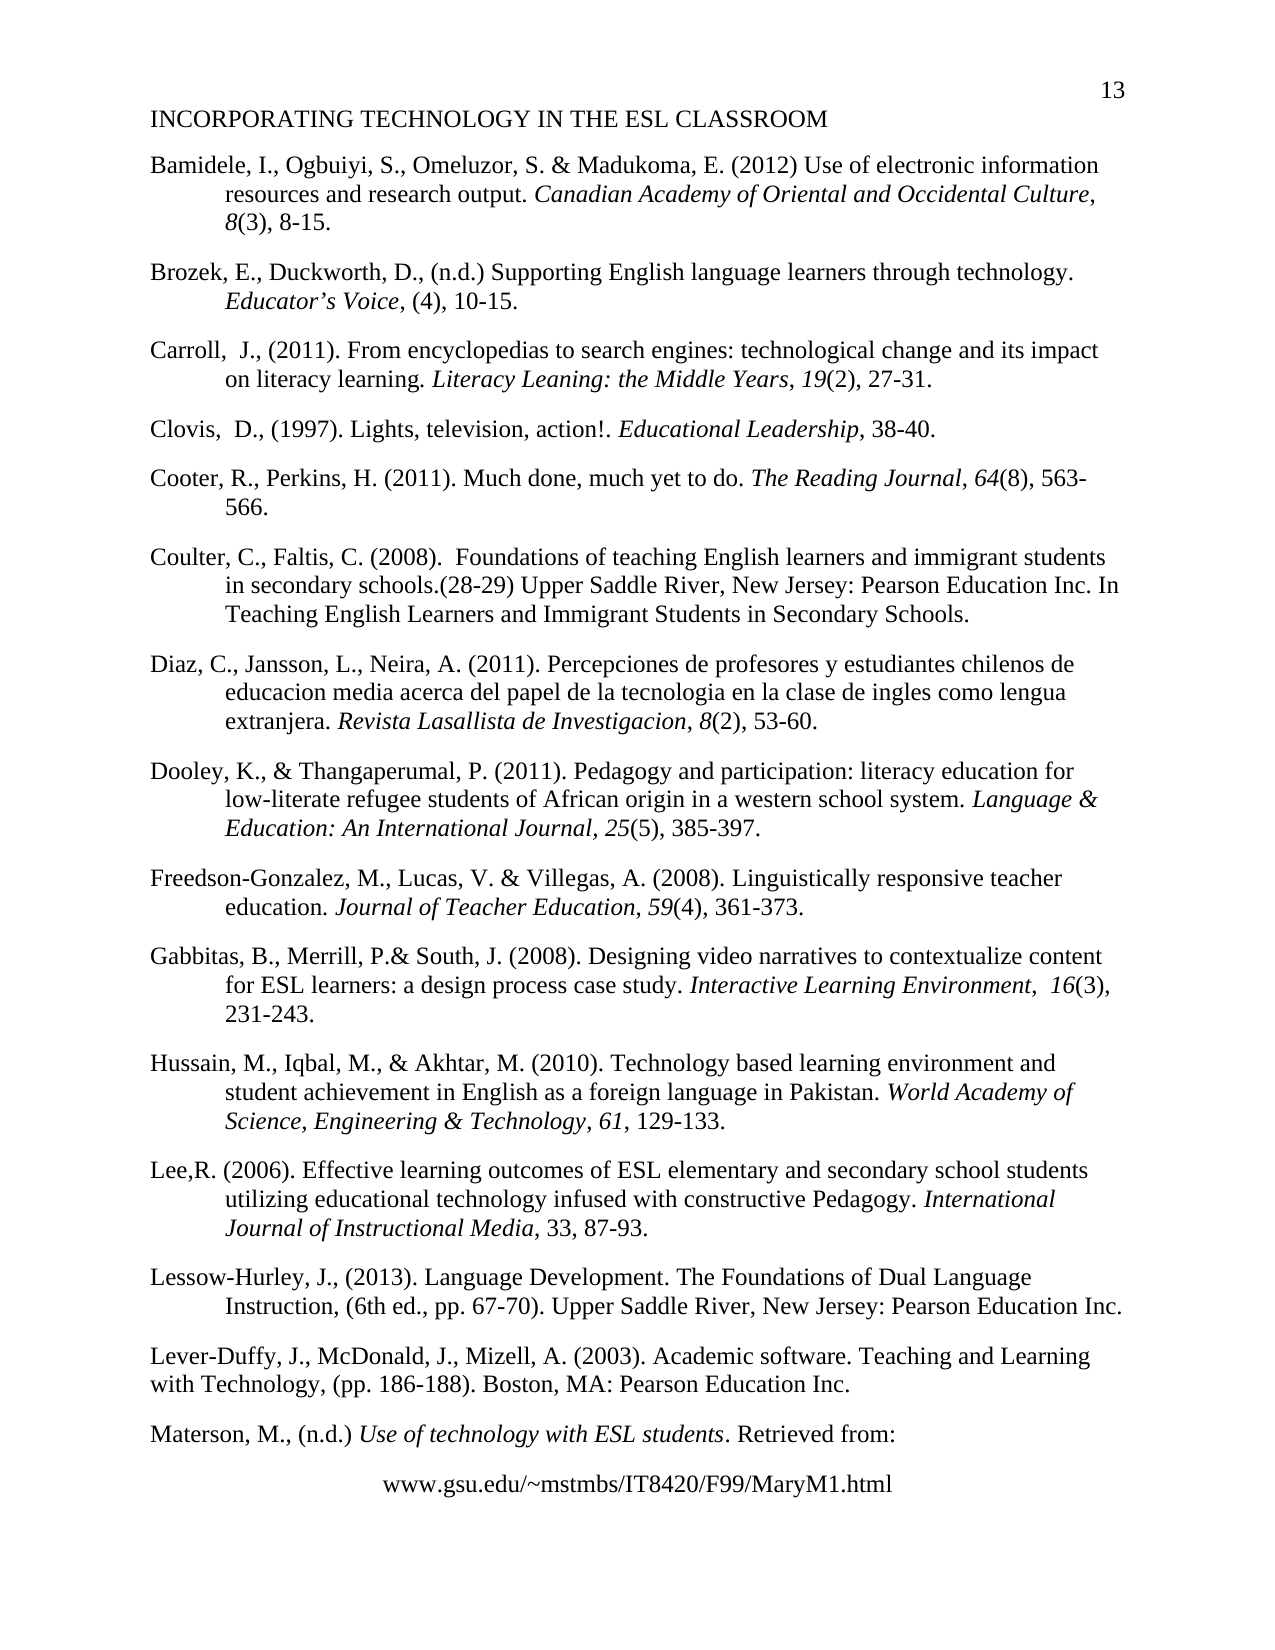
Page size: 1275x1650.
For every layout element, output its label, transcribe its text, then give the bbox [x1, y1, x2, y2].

text Materson, M., (n.d.) Use of technology with ESL students. Retrieved from: [150, 1419, 1125, 1448]
text Carroll, J., (2011). From encyclopedias to search engines: technological change and its impact on literacy learning. Literacy Leaning: the Middle Years, 19(2), 27-31. [150, 335, 1125, 393]
text Gabbitas, B., Merrill, P.& South, J. (2008). Designing video narratives to contextualize content for ESL learners: a design process case study. Interactive Learning Environment, 16(3), 231-243. [150, 941, 1125, 1027]
text Lessow-Hurley, J., (2013). Language Development. The Foundations of Dual Language Instruction, (6th ed., pp. 67-70). Upper Saddle River, New Jersey: Pearson Education Inc. [150, 1262, 1125, 1320]
text Lever-Duffy, J., McDonald, J., Mizell, A. (2003). Academic software. Teaching and Learning with Technology, (pp. 186-188). Boston, MA: Pearson Education Inc. [150, 1341, 1125, 1398]
text Cooter, R., Perkins, H. (2011). Much done, much yet to do. The Reading Journal, 64(8), 563- 566. [150, 463, 1125, 521]
text www.gsu.edu/~mstmbs/IT8420/F99/MaryM1.html [150, 1469, 1125, 1497]
text Dooley, K., & Thangaperumal, P. (2011). Pedagogy and participation: literacy education for low-literate refugee students of African origin in a western school system. Language & Education: An International Journal, 25(5), 385-397. [150, 756, 1125, 842]
text Hussain, M., Iqbal, M., & Akhtar, M. (2010). Technology based learning environment and student achievement in English as a foreign language in Pakistan. World Academy of Science, Engineering & Technology, 61, 129-133. [150, 1048, 1125, 1134]
text Lee,R. (2006). Effective learning outcomes of ESL elementary and secondary school students utilizing educational technology infused with constructive Pedagogy. International Journal of Instructional Media, 33, 87-93. [150, 1155, 1125, 1242]
text Coulter, C., Faltis, C. (2008). Foundations of teaching English learners and immigrant students in secondary schools.(28-29) Upper Saddle River, New Jersey: Pearson Education Inc. In Teaching English Learners and Immigrant Students in Secondary Schools. [150, 542, 1125, 628]
text Bamidele, I., Ogbuiyi, S., Omeluzor, S. & Madukoma, E. (2012) Use of electronic information resources and research output. Canadian Academy of Oriental and Occidental Culture, 8(3), 8-15. [150, 150, 1125, 236]
text Brozek, E., Duckworth, D., (n.d.) Supporting English language learners through technology. Educator’s Voice, (4), 10-15. [150, 257, 1125, 314]
text Freedson-Gonzalez, M., Lucas, V. & Villegas, A. (2008). Linguistically responsive teacher education. Journal of Teacher Education, 59(4), 361-373. [150, 863, 1125, 920]
text Clovis, D., (1997). Lights, television, action!. Educational Leadership, 38-40. [150, 414, 1125, 442]
text Diaz, C., Jansson, L., Neira, A. (2011). Percepciones de profesores y estudiantes chilenos de educacion media acerca del papel de la tecnologia en la clase de ingles como lengua extranjera. Revista Lasallista de Investigacion, 8(2), 53-60. [150, 649, 1125, 735]
